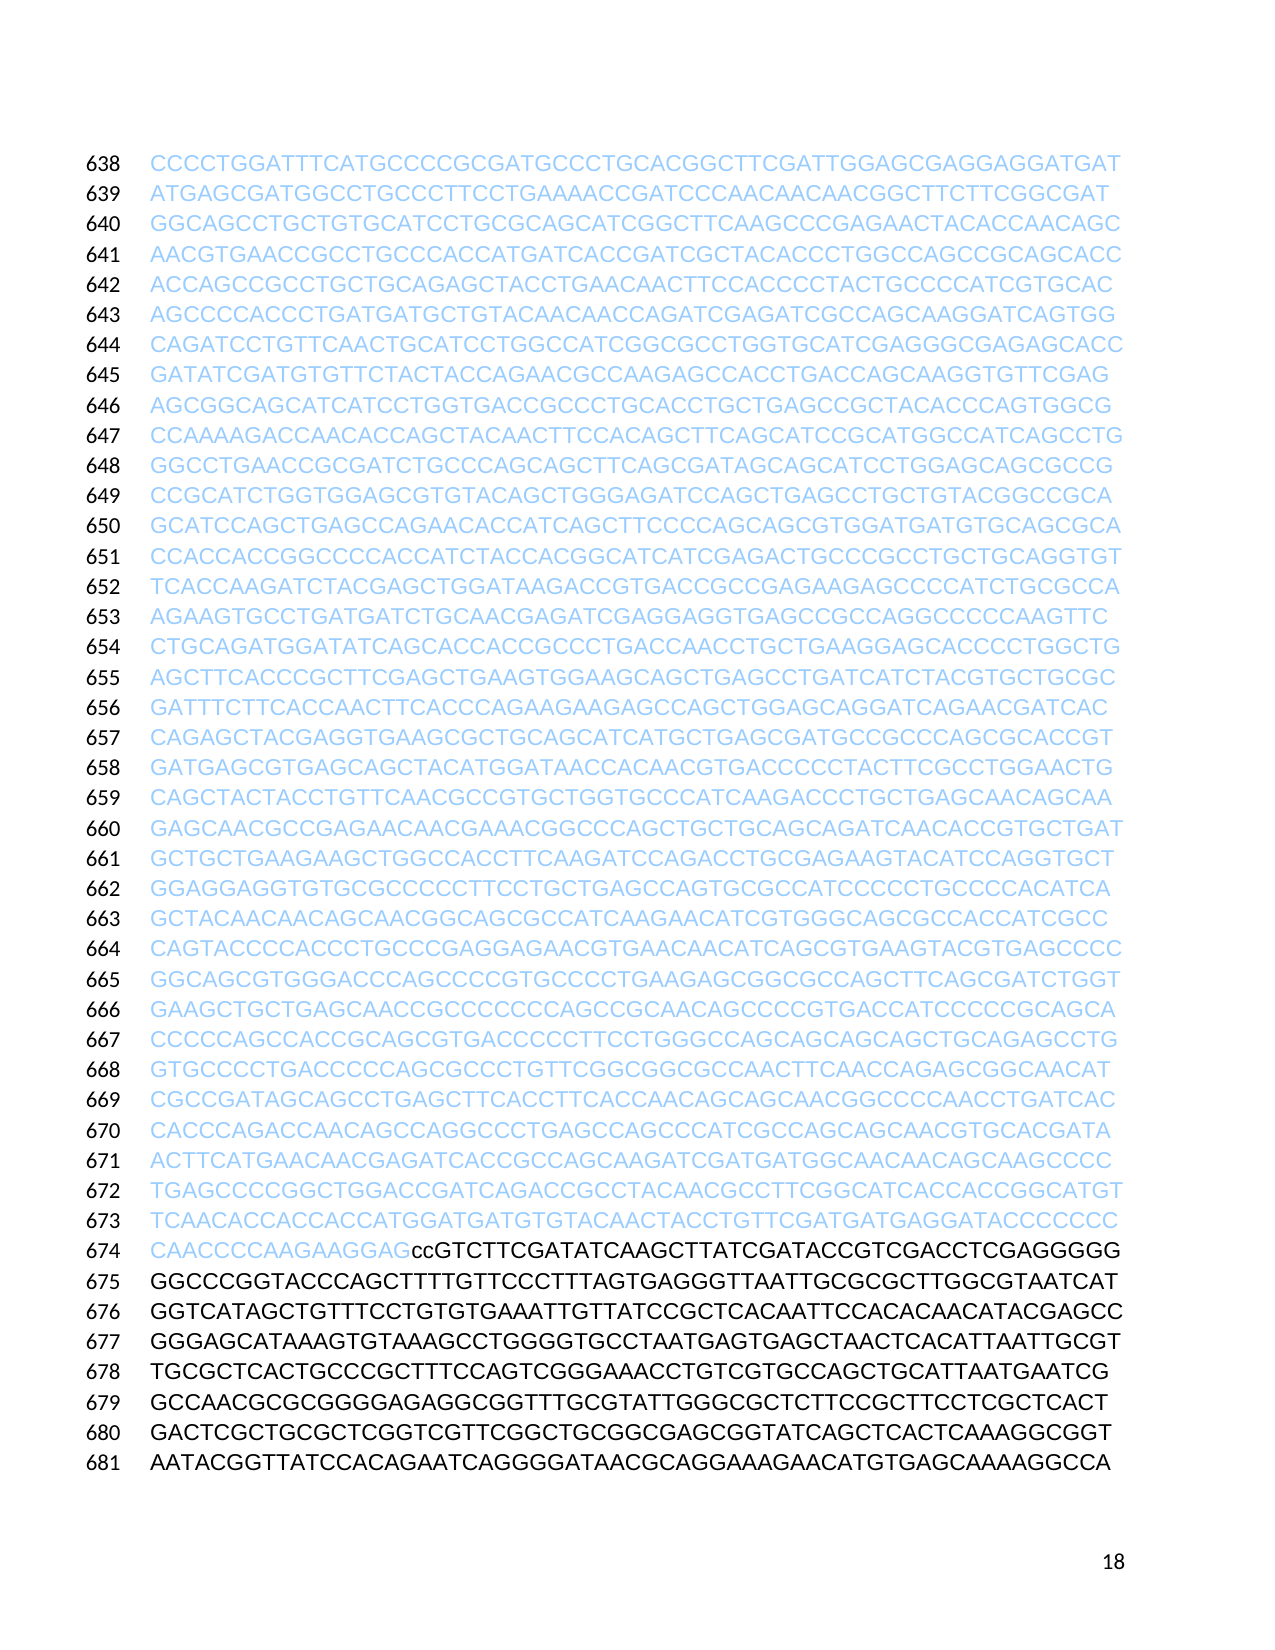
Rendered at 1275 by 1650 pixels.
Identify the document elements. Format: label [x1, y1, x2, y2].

text [150, 150, 1125, 1475]
